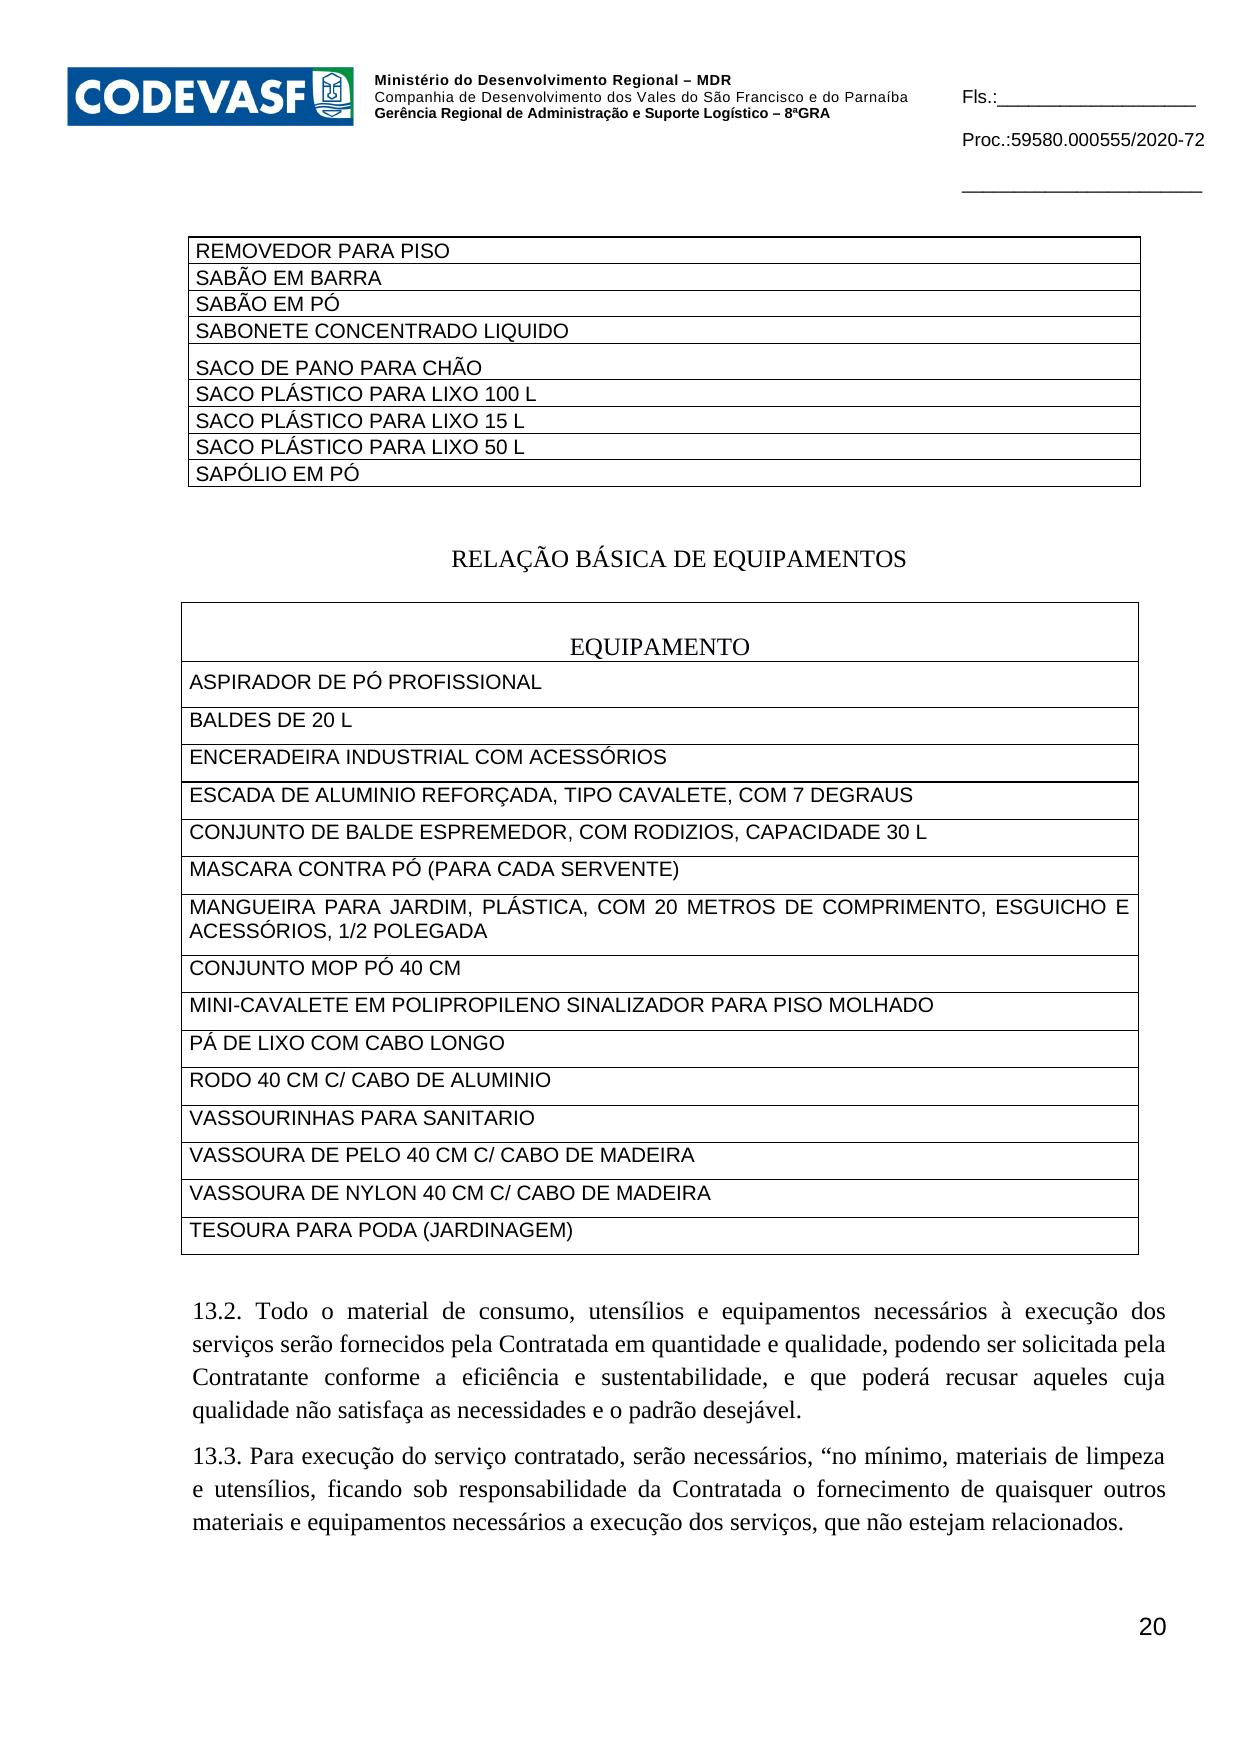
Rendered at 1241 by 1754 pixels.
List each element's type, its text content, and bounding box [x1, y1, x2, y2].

table_cell SACO PLÁSTICO PARA LIXO 15 L [189, 407, 1140, 432]
table_cell ASPIRADOR DE PÓ PROFISSIONAL [182, 662, 1138, 707]
table_cell VASSOURA DE PELO 40 CM C/ CABO DE MADEIRA [182, 1143, 1138, 1179]
table_cell MINI-CAVALETE EM POLIPROPILENO SINALIZADOR PARA PISO MOLHADO [182, 993, 1138, 1030]
table_cell PÁ DE LIXO COM CABO LONGO [182, 1031, 1138, 1067]
table_cell REMOVEDOR PARA PISO [189, 238, 1140, 263]
list 13.2. Todo o material de consumo, utensílios e equipamentos necessários à execução dos serviços serão fornecidos pela Contratada em quantidade e qualidade, podendo ser solicitada pela Contratante conforme a eficiência e sustentabilidade, e que poderá recusar aqueles cuja qualidade não satisfaça as necessidades e o padrão desejável. [192, 1296, 1166, 1424]
table_cell CONJUNTO DE BALDE ESPREMEDOR, COM RODIZIOS, CAPACIDADE 30 L [182, 820, 1138, 856]
table_cell ESCADA DE ALUMINIO REFORÇADA, TIPO CAVALETE, COM 7 DEGRAUS [182, 783, 1138, 819]
table_cell RODO 40 CM C/ CABO DE ALUMINIO [182, 1068, 1138, 1104]
table_cell SABONETE CONCENTRADO LIQUIDO [189, 317, 1140, 343]
table_cell MANGUEIRA PARA JARDIM, PLÁSTICA, COM 20 METROS DE COMPRIMENTO, ESGUICHO E ACESSÓRIOS, 1/2 POLEGADA [182, 895, 1138, 955]
table_cell SACO DE PANO PARA CHÃO [189, 344, 1140, 379]
table_cell SACO PLÁSTICO PARA LIXO 100 L [189, 380, 1140, 406]
picture [67, 67, 354, 126]
table_cell VASSOURA DE NYLON 40 CM C/ CABO DE MADEIRA [182, 1180, 1138, 1217]
table_cell VASSOURINHAS PARA SANITARIO [182, 1106, 1138, 1142]
text RELAÇÃO BÁSICA DE EQUIPAMENTOS [192, 544, 1166, 573]
table_cell SACO PLÁSTICO PARA LIXO 50 L [189, 434, 1140, 459]
table_cell TESOURA PARA PODA (JARDINAGEM) [182, 1218, 1138, 1254]
table_cell CONJUNTO MOP PÓ 40 CM [182, 956, 1138, 992]
table_cell ENCERADEIRA INDUSTRIAL COM ACESSÓRIOS [182, 745, 1138, 781]
table_cell SABÃO EM PÓ [189, 291, 1140, 316]
table_cell MASCARA CONTRA PÓ (PARA CADA SERVENTE) [182, 857, 1138, 893]
table_header EQUIPAMENTO [182, 603, 1138, 661]
table_cell SABÃO EM BARRA [189, 264, 1140, 289]
table_cell SAPÓLIO EM PÓ [189, 460, 1140, 486]
list 13.3. Para execução do serviço contratado, serão necessários, “no mínimo, materiais de limpeza e utensílios, ficando sob responsabilidade da Contratada o fornecimento de quaisquer outros materiais e equipamentos necessários a execução dos serviços, que não estejam relacionados. [192, 1441, 1166, 1536]
table_cell BALDES DE 20 L [182, 708, 1138, 744]
